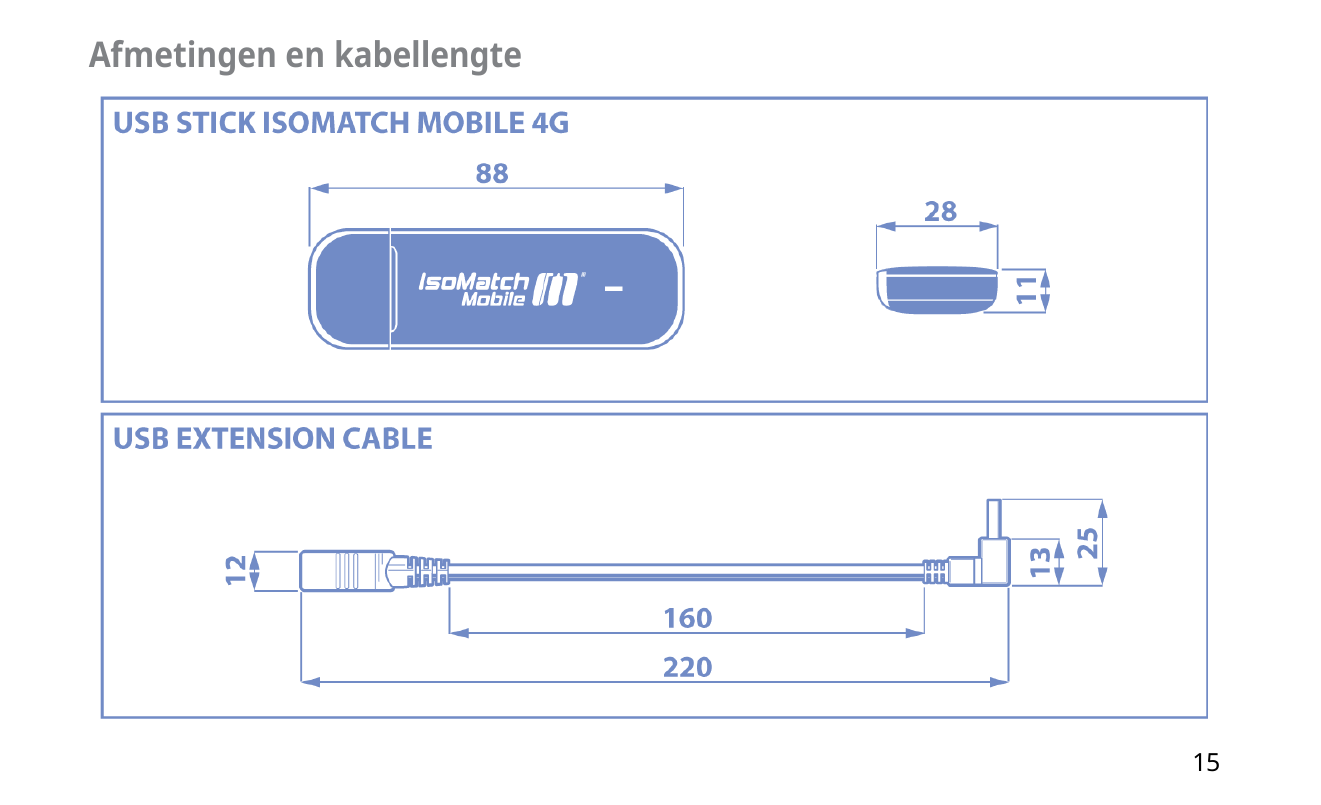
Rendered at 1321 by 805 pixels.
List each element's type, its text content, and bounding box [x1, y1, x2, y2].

subtitle Afmetingen en kabellengte [88, 29, 1258, 78]
picture [100, 96, 1208, 719]
